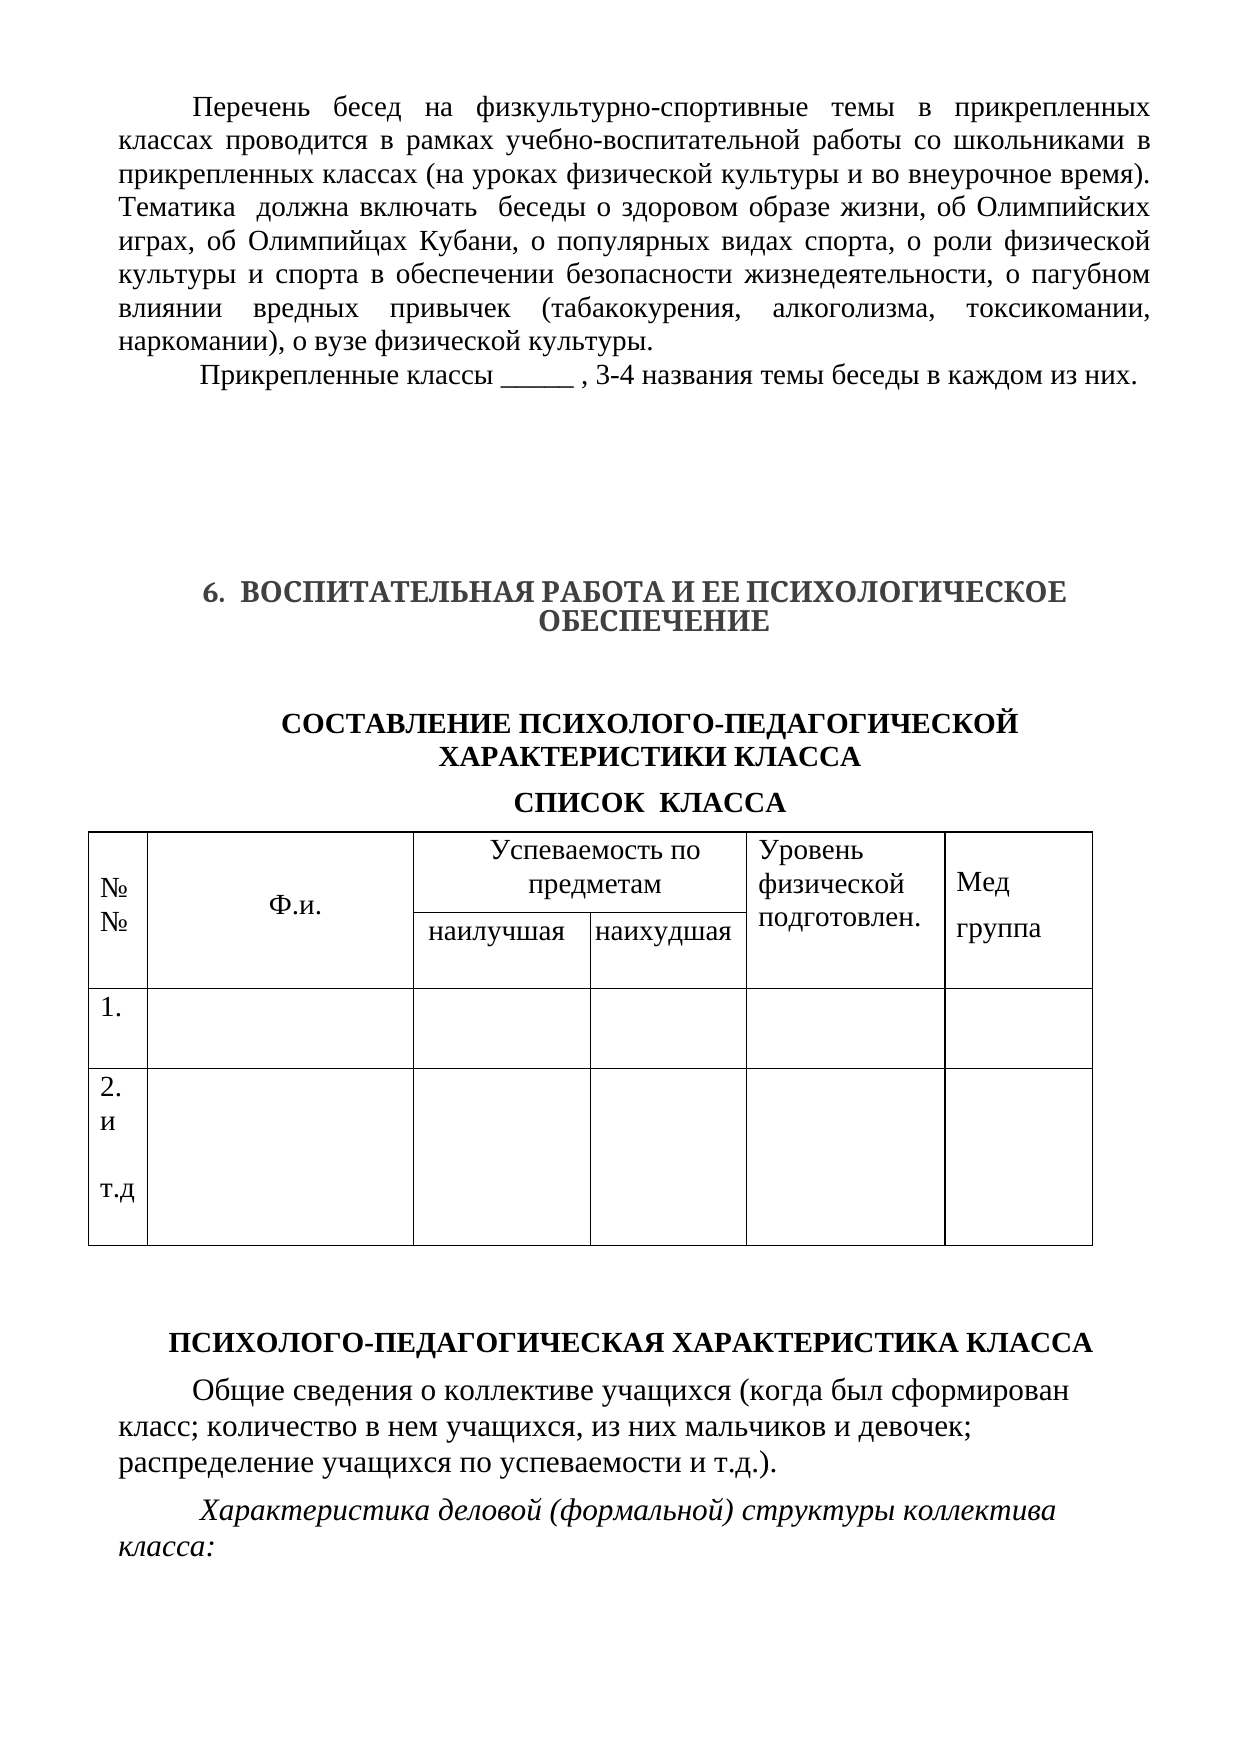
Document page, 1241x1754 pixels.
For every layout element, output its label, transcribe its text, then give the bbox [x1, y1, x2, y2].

subtitle ВОСПИТАТЕЛЬНАЯ РАБОТА И ЕЕ ПСИХОЛОГИЧЕСКОЕ ОБЕСПЕЧЕНИЕ [118, 579, 1152, 639]
table_header №№ [89, 833, 147, 988]
table_header Ф.и. [148, 833, 413, 988]
text Характеристика деловой (формальной) структуры коллектива класса: [118, 1492, 1152, 1563]
text СПИСОК КЛАССА [148, 785, 1152, 819]
table_cell и т.д [89, 1069, 147, 1245]
table_cell [747, 1069, 944, 1245]
table_cell [414, 989, 590, 1068]
table_cell [747, 989, 944, 1068]
table_cell [148, 1069, 413, 1245]
text Общие сведения о коллективе учащихся (когда был сформирован класс; количество в нем учащихся, из них мальчиков и девочек; распределение учащихся по успеваемости и т.д.). [118, 1371, 1152, 1479]
table_cell [414, 1069, 590, 1245]
table_cell [89, 989, 147, 1068]
table_cell [946, 1069, 1092, 1245]
table_cell [148, 989, 413, 1068]
table_header Мед группа [946, 833, 1092, 988]
table_cell [591, 1069, 746, 1245]
table_cell наихудшая [591, 913, 746, 988]
text Перечень бесед на физкультурно-спортивные темы в прикрепленных классах проводится в рамках учебно-воспитательной работы со школьниками в прикрепленных классах (на уроках физической культуры и во внеурочное время). Тематика должна включать беседы о здоровом образе жизни, об Олимпийских играх, об Олимпийцах Кубани, о популярных видах спорта, о роли физической культуры и спорта в обеспечении безопасности жизнедеятельности, о пагубном влиянии вредных привычек (табакокурения, алкоголизма, токсикомании, наркомании), о вузе физической культуры. [118, 89, 1152, 357]
table_cell [591, 989, 746, 1068]
text ПСИХОЛОГО-ПЕДАГОГИЧЕСКАЯ ХАРАКТЕРИСТИКА КЛАССА [110, 1325, 1152, 1359]
text СОСТАВЛЕНИЕ ПСИХОЛОГО-ПЕДАГОГИЧЕСКОЙ ХАРАКТЕРИСТИКИ КЛАССА [148, 706, 1152, 773]
table_cell наилучшая [414, 913, 590, 988]
text Прикрепленные классы _____ , 3-4 названия темы беседы в каждом из них. [118, 357, 1152, 391]
table_header Уровень физической подготовлен. [747, 833, 944, 988]
table_cell [946, 989, 1092, 1068]
table_header Успеваемость по предметам [414, 833, 746, 912]
